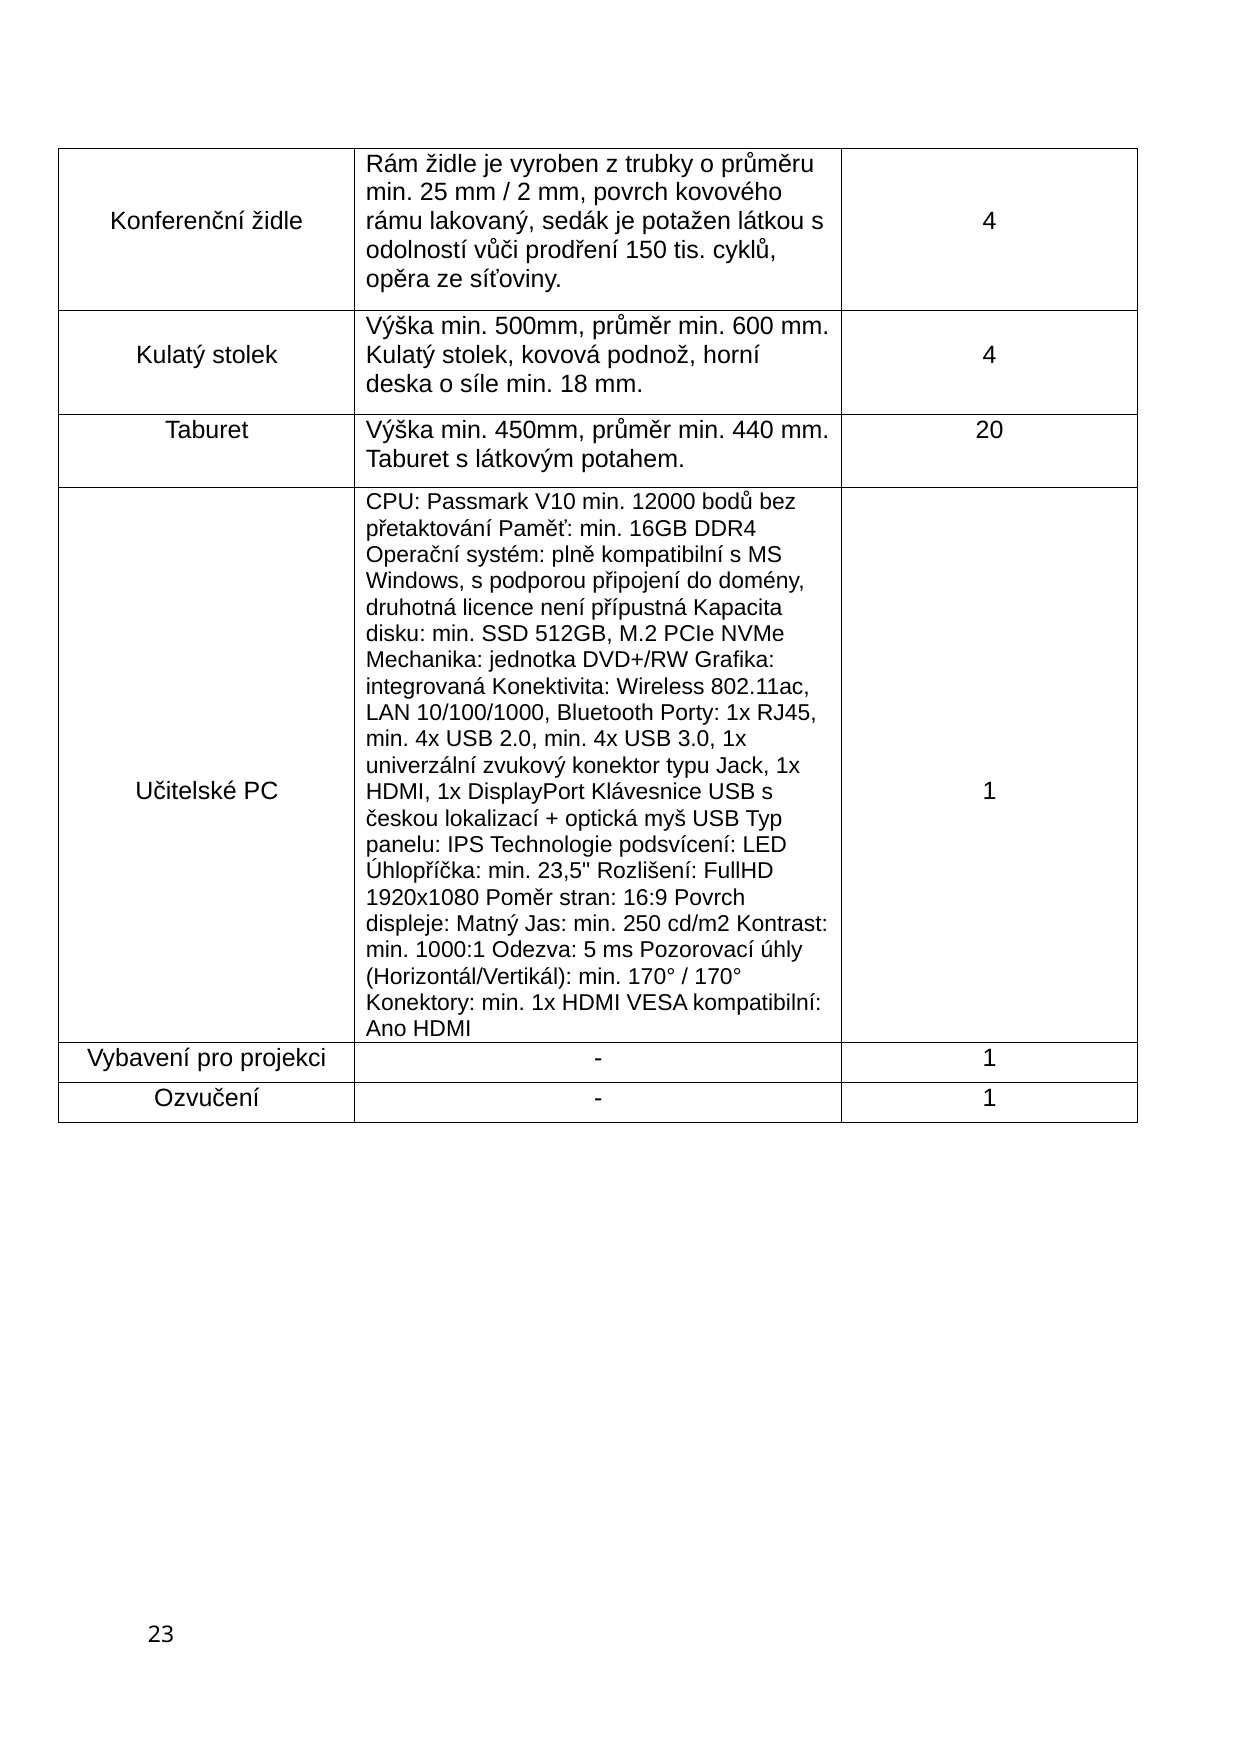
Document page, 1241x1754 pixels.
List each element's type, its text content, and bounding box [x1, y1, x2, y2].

table_cell Výška min. 500mm, průměr min. 600 mm. Kulatý stolek, kovová podnož, horní deska o síle min. 18 mm. [355, 311, 841, 414]
table_cell 4 [842, 149, 1137, 310]
table_cell 4 [842, 311, 1137, 414]
table_cell Taburet [59, 415, 354, 487]
table_cell - [355, 1083, 841, 1122]
table_cell 1 [842, 488, 1137, 1042]
table_cell 20 [842, 415, 1137, 487]
table_cell Výška min. 450mm, průměr min. 440 mm. Taburet s látkovým potahem. [355, 415, 841, 487]
table_cell Ozvučení [59, 1083, 354, 1122]
table_cell CPU: Passmark V10 min. 12000 bodů bez přetaktování Paměť: min. 16GB DDR4 Operační systém: plně kompatibilní s MS Windows, s podporou připojení do domény, druhotná licence není přípustná Kapacita disku: min. SSD 512GB, M.2 PCIe NVMe Mechanika: jednotka DVD+/RW Grafika: integrovaná Konektivita: Wireless 802.11ac, LAN 10/100/1000, Bluetooth Porty: 1x RJ45, min. 4x USB 2.0, min. 4x USB 3.0, 1x univerzální zvukový konektor typu Jack, 1x HDMI, 1x DisplayPort Klávesnice USB s českou lokalizací + optická myš USB Typ panelu: IPS Technologie podsvícení: LED Úhlopříčka: min. 23,5" Rozlišení: FullHD 1920x1080 Poměr stran: 16:9 Povrch displeje: Matný Jas: min. 250 cd/m2 Kontrast: min. 1000:1 Odezva: 5 ms Pozorovací úhly (Horizontál/Vertikál): min. 170° / 170° Konektory: min. 1x HDMI VESA kompatibilní: Ano HDMI [355, 488, 841, 1042]
table_cell Kulatý stolek [59, 311, 354, 414]
table_cell - [355, 1043, 841, 1082]
table_cell 1 [842, 1043, 1137, 1082]
table_cell Rám židle je vyroben z trubky o průměru min. 25 mm / 2 mm, povrch kovového rámu lakovaný, sedák je potažen látkou s odolností vůči prodření 150 tis. cyklů, opěra ze síťoviny. [355, 149, 841, 310]
table_cell Vybavení pro projekci [59, 1043, 354, 1082]
table_cell Konferenční židle [59, 149, 354, 310]
table_cell Učitelské PC [59, 488, 354, 1042]
table_cell 1 [842, 1083, 1137, 1122]
